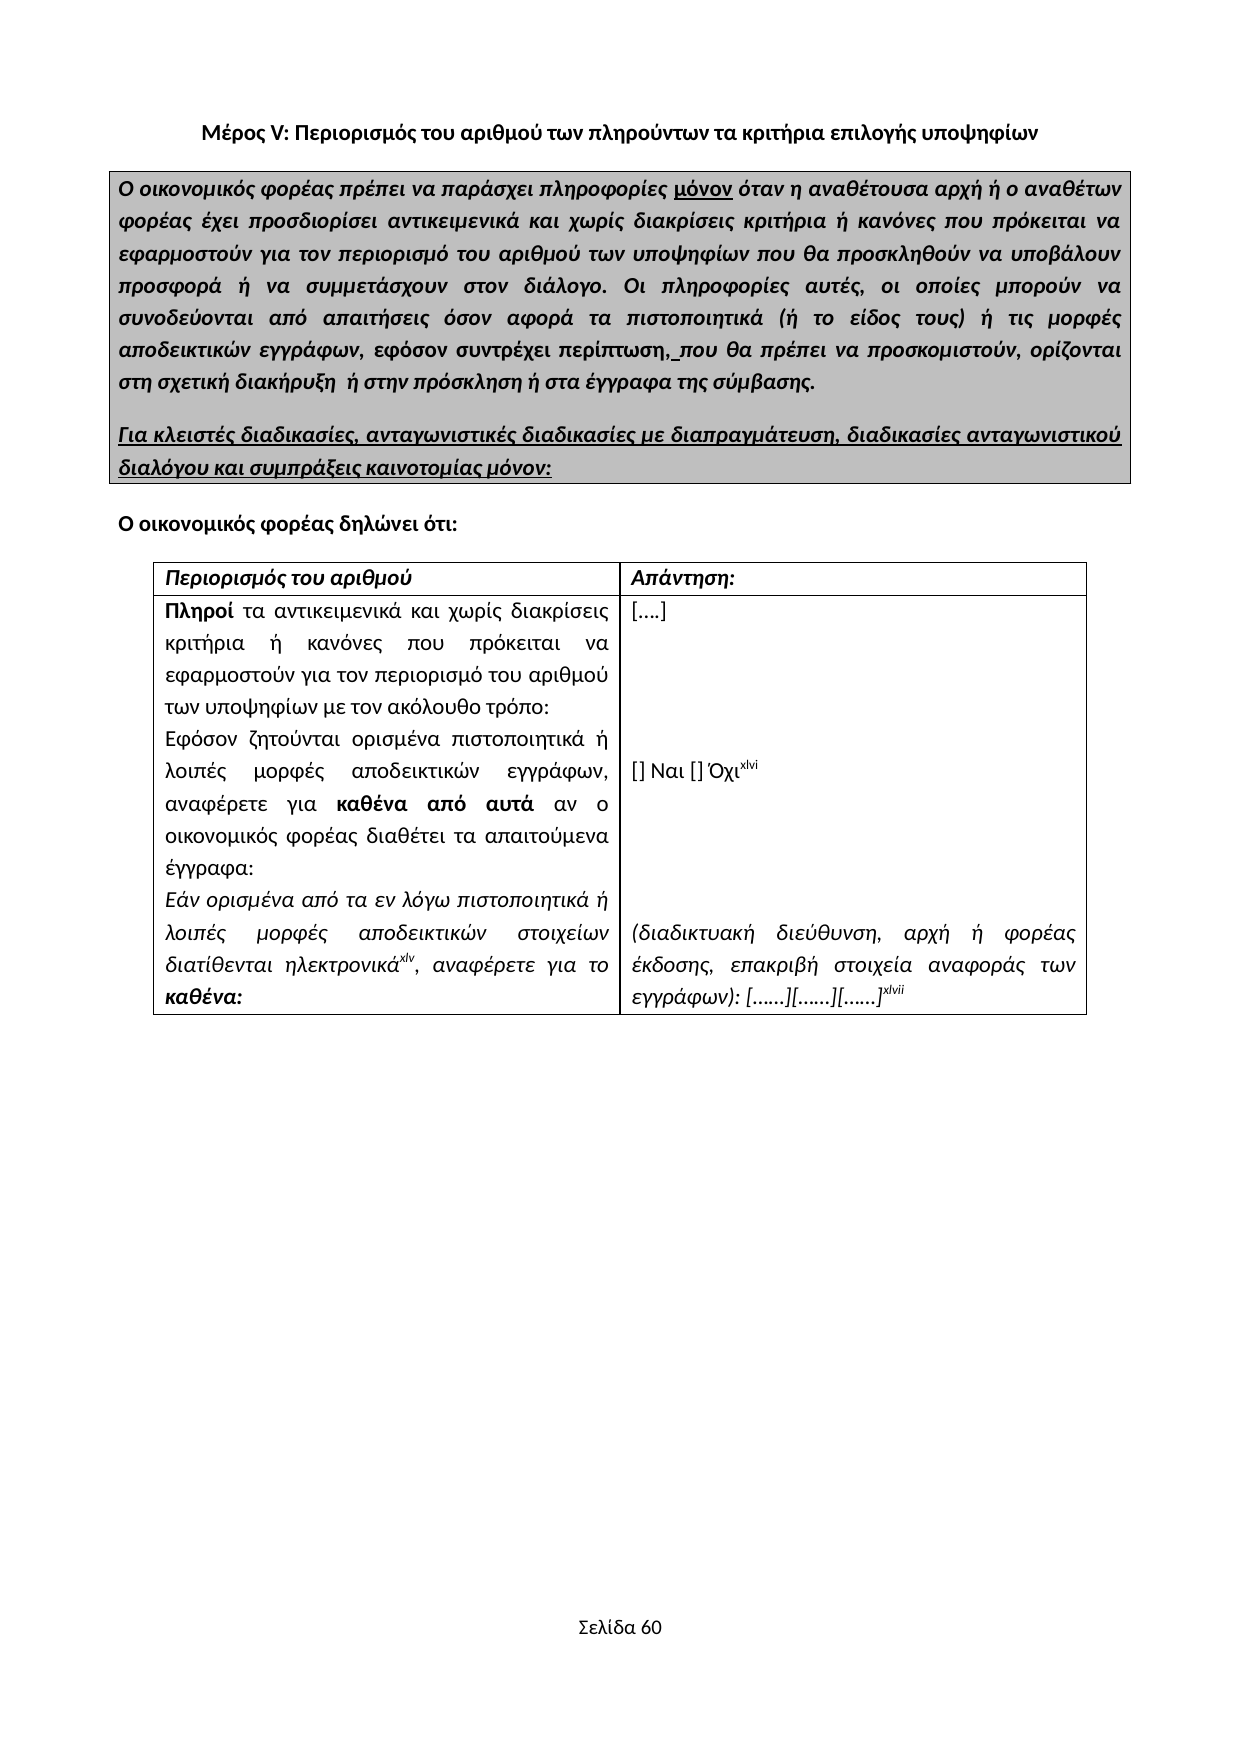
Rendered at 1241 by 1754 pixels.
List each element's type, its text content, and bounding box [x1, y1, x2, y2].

table_cell Πληροί τα αντικειμενικά και χωρίς διακρίσεις κριτήρια ή κανόνες που πρόκειται να εφαρμοστούν για τον περιορισμό του αριθμού των υποψηφίων με τον ακόλουθο τρόπο: Εφόσον ζητούνται ορισμένα πιστοποιητικά ή λοιπές μορφές αποδεικτικών εγγράφων, αναφέρετε για καθένα από αυτά αν ο οικονομικός φορέας διαθέτει τα απαιτούμενα έγγραφα: Εάν ορισμένα από τα εν λόγω πιστοποιητικά ή λοιπές μορφές αποδεικτικών στοιχείων διατίθενται ηλεκτρονικά, αναφέρετε για το καθένα: [154, 596, 619, 1014]
text Για κλειστές διαδικασίες, ανταγωνιστικές διαδικασίες με διαπραγμάτευση, διαδικασίες ανταγωνιστικού διαλόγου και συμπράξεις καινοτομίας μόνον: [110, 417, 1130, 483]
text Ο οικονομικός φορέας δηλώνει ότι: [118, 509, 1122, 537]
text Ο οικονομικός φορέας πρέπει να παράσχει πληροφορίες μόνον όταν η αναθέτουσα αρχή ή ο αναθέτων φορέας έχει προσδιορίσει αντικειμενικά και χωρίς διακρίσεις κριτήρια ή κανόνες που πρόκειται να εφαρμοστούν για τον περιορισμό του αριθμού των υποψηφίων που θα προσκληθούν να υποβάλουν προσφορά ή να συμμετάσχουν στον διάλογο. Οι πληροφορίες αυτές, οι οποίες μπορούν να συνοδεύονται από απαιτήσεις όσον αφορά τα πιστοποιητικά (ή το είδος τους) ή τις μορφές αποδεικτικών εγγράφων, εφόσον συντρέχει περίπτωση, που θα πρέπει να προσκομιστούν, ορίζονται στη σχετική διακήρυξη ή στην πρόσκληση ή στα έγγραφα της σύμβασης. [110, 172, 1130, 395]
text Μέρος V: Περιορισμός του αριθμού των πληρούντων τα κριτήρια επιλογής υποψηφίων [118, 118, 1122, 146]
table_header Απάντηση: [621, 563, 1086, 595]
table_cell [….] [] Ναι [] Όχι (διαδικτυακή διεύθυνση, αρχή ή φορέας έκδοσης, επακριβή στοιχεία αναφοράς των εγγράφων): [……][……][……] [621, 596, 1086, 1014]
table_header Περιορισμός του αριθμού [154, 563, 619, 595]
